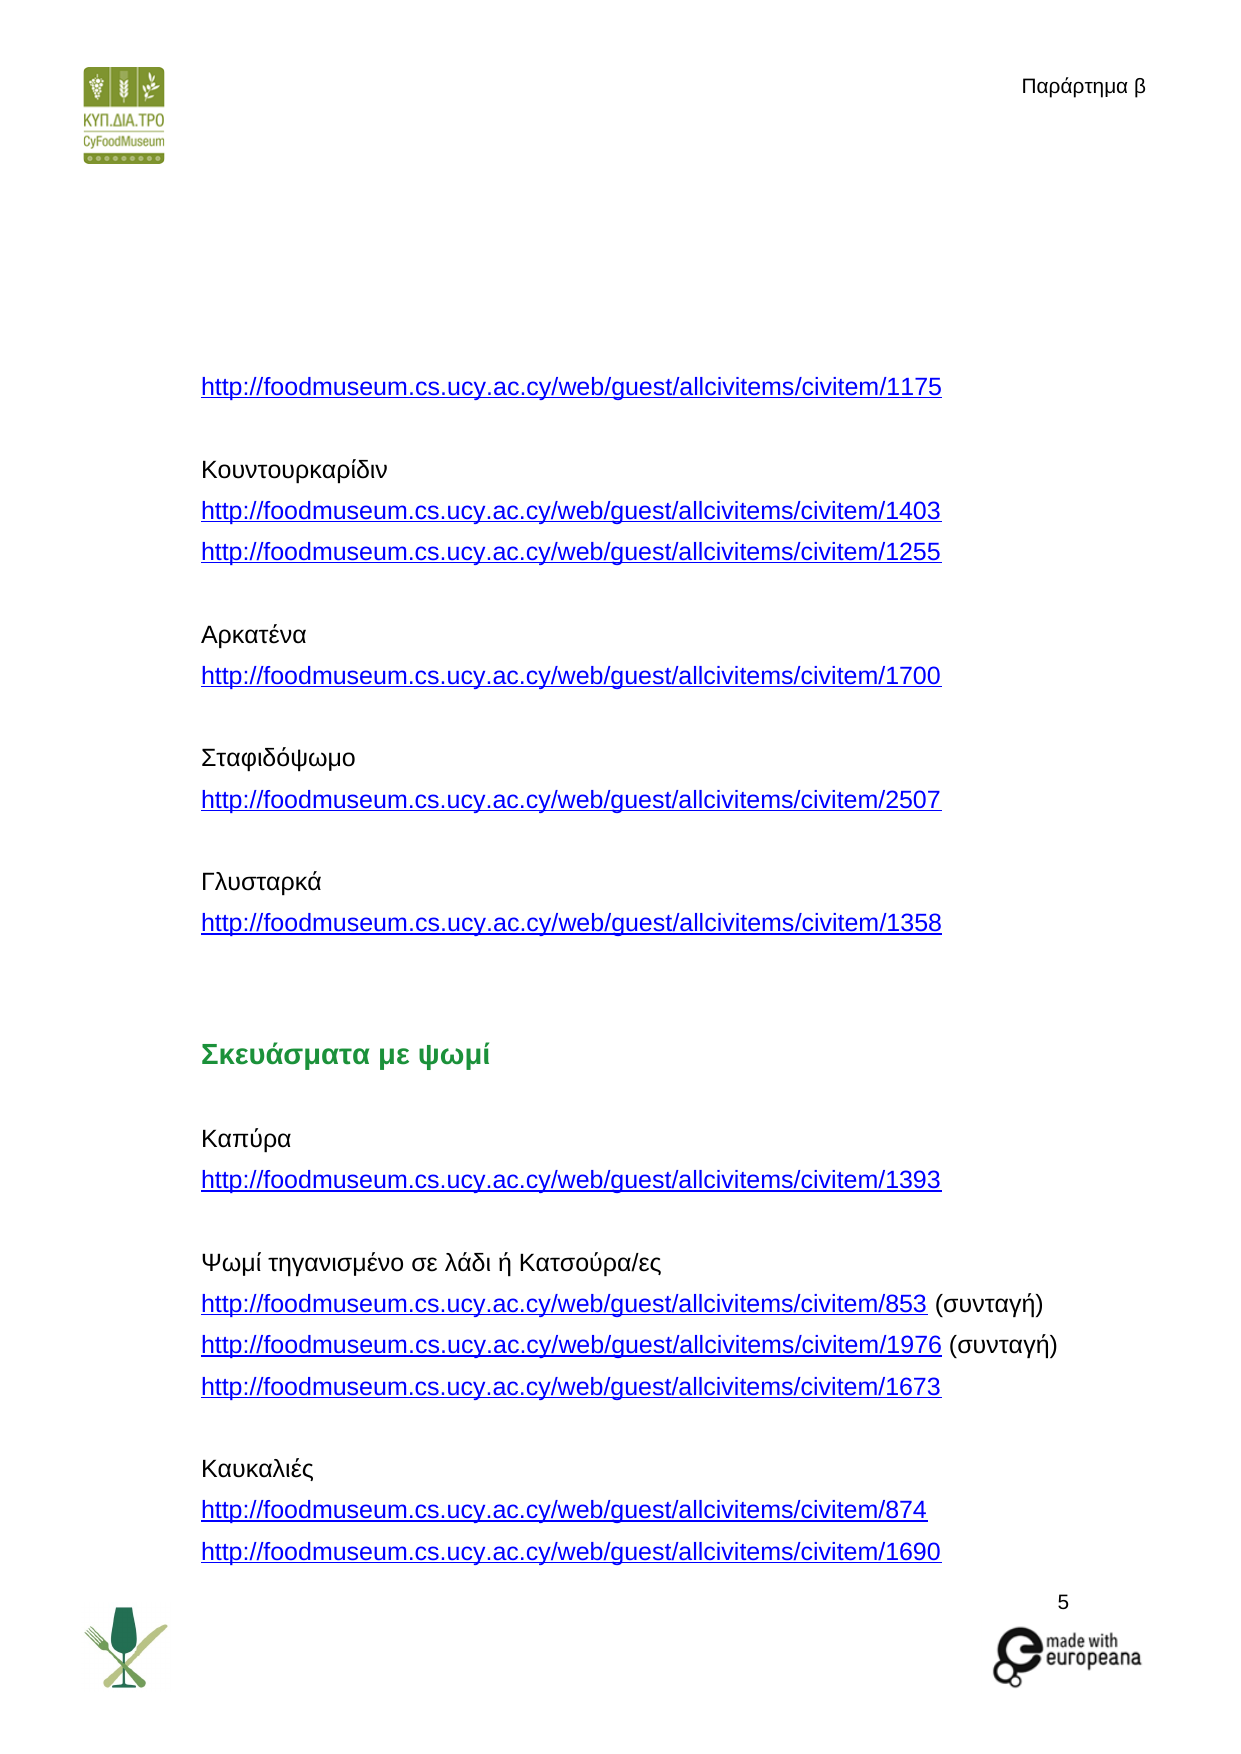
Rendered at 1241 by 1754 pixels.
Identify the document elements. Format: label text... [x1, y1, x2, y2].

text Σταφιδόψωμο [201, 743, 1069, 772]
text http://foodmuseum.cs.ucy.ac.cy/web/guest/allcivitems/civitem/1673 [201, 1372, 1069, 1400]
text http://foodmuseum.cs.ucy.ac.cy/web/guest/allcivitems/civitem/1976 (συνταγή) [201, 1330, 1069, 1359]
text Γλυσταρκά [201, 867, 1069, 896]
picture [80, 1602, 171, 1691]
text http://foodmuseum.cs.ucy.ac.cy/web/guest/allcivitems/civitem/874 [201, 1495, 1069, 1524]
text http://foodmuseum.cs.ucy.ac.cy/web/guest/allcivitems/civitem/1690 [201, 1537, 1069, 1565]
subtitle Σκευάσματα με ψωμί [201, 1037, 1069, 1070]
text http://foodmuseum.cs.ucy.ac.cy/web/guest/allcivitems/civitem/1700 [201, 661, 1069, 689]
text Καυκαλιές [201, 1454, 1069, 1483]
text http://foodmuseum.cs.ucy.ac.cy/web/guest/allcivitems/civitem/1393 [201, 1165, 1069, 1194]
picture [83, 67, 165, 164]
text Αρκατένα [201, 619, 1069, 648]
text http://foodmuseum.cs.ucy.ac.cy/web/guest/allcivitems/civitem/1403 [201, 496, 1069, 524]
text Ψωμί τηγανισμένο σε λάδι ή Κατσούρα/ες [201, 1248, 1069, 1277]
text http://foodmuseum.cs.ucy.ac.cy/web/guest/allcivitems/civitem/853 (συνταγή) [201, 1289, 1069, 1318]
text Κουντουρκαρίδιν [201, 454, 1069, 483]
text Καπύρα [201, 1124, 1069, 1153]
picture [980, 1616, 1149, 1694]
text http://foodmuseum.cs.ucy.ac.cy/web/guest/allcivitems/civitem/1358 [201, 908, 1069, 937]
text http://foodmuseum.cs.ucy.ac.cy/web/guest/allcivitems/civitem/1175 [201, 372, 1069, 401]
text http://foodmuseum.cs.ucy.ac.cy/web/guest/allcivitems/civitem/1255 [201, 537, 1069, 566]
text http://foodmuseum.cs.ucy.ac.cy/web/guest/allcivitems/civitem/2507 [201, 784, 1069, 813]
